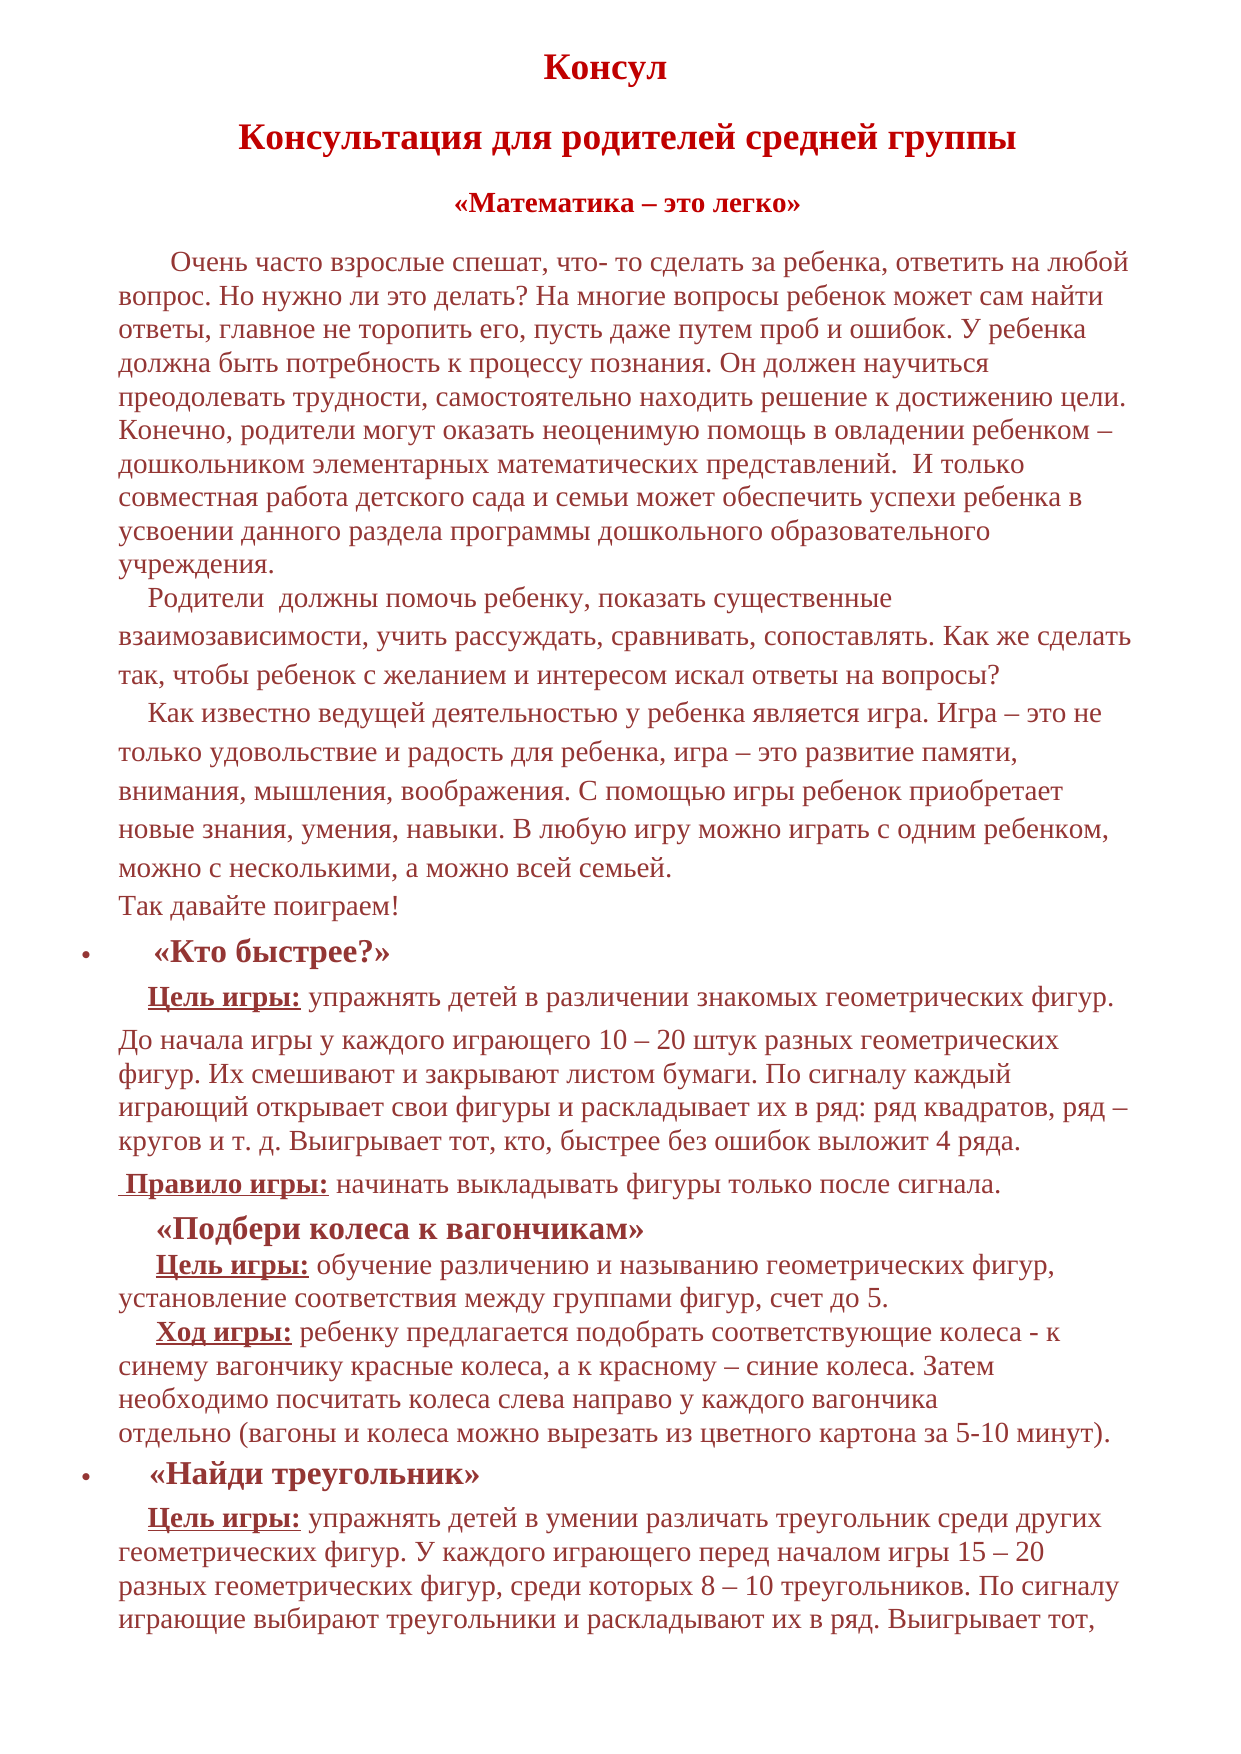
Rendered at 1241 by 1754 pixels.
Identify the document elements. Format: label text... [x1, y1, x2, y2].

text До начала игры у каждого играющего 10 – 20 штук разных геометрических фигур. Их смешивают и закрывают листом бумаги. По сигналу каждый играющий открывает свои фигуры и раскладывает их в ряд: ряд квадратов, ряд – кругов и т. д. Выигрывает тот, кто, быстрее без ошибок выложит 4 ряда. [118, 1022, 1137, 1156]
text Консул [74, 44, 1137, 87]
text Как известно ведущей деятельностью у ребенка является игра. Игра – это не только удовольствие и радость для ребенка, игра – это развитие памяти, внимания, мышления, воображения. С помощью игры ребенок приобретает новые знания, умения, навыки. В любую игру можно играть с одним ребенком, можно с несколькими, а можно всей семьей. [118, 696, 1137, 883]
text «Математика – это легко» [118, 185, 1137, 219]
text «Подбери колеса к вагончикам» [118, 1209, 1137, 1247]
text Ход игры: ребенку предлагается подобрать соответствующие колеса - к синему вагончику красные колеса, а к красному – синие колеса. Затем необходимо посчитать колеса слева направо у каждого вагончика отдельно (вагоны и колеса можно вырезать из цветного картона за 5-10 минут). [118, 1314, 1137, 1448]
text Родители должны помочь ребенку, показать существенные взаимозависимости, учить рассуждать, сравнивать, сопоставлять. Как же сделать так, чтобы ребенок с желанием и интересом искал ответы на вопросы? [118, 580, 1137, 691]
text Цель игры: упражнять детей в различении знакомых геометрических фигур. [118, 979, 1137, 1013]
text Цель игры: обучение различению и называнию геометрических фигур, установление соответствия между группами фигур, счет до 5. [118, 1247, 1137, 1314]
text Цель игры: упражнять детей в умении различать треугольник среди других геометрических фигур. У каждого играющего перед началом игры 15 – 20 разных геометрических фигур, среди которых 8 – 10 треугольников. По сигналу играющие выбирают треугольники и раскладывают их в ряд. Выигрывает тот, [118, 1501, 1137, 1635]
text Очень часто взрослые спешат, что- то сделать за ребенка, ответить на любой вопрос. Но нужно ли это делать? На многие вопросы ребенок может сам найти ответы, главное не торопить его, пусть даже путем проб и ошибок. У ребенка должна быть потребность к процессу познания. Он должен научиться преодолевать трудности, самостоятельно находить решение к достижению цели. Конечно, родители могут оказать неоценимую помощь в овладении ребенком – дошкольником элементарных математических представлений. И только совместная работа детского сада и семьи может обеспечить успехи ребенка в усвоении данного раздела программы дошкольного образовательного учреждения. [118, 244, 1137, 580]
list «Найди треугольник» [82, 1453, 1137, 1491]
text Консультация для родителей средней группы [118, 115, 1137, 158]
text Правило игры: начинать выкладывать фигуры только после сигнала. [118, 1166, 1137, 1199]
text Так давайте поиграем! [118, 888, 1137, 922]
list «Кто быстрее?» [82, 932, 1137, 970]
